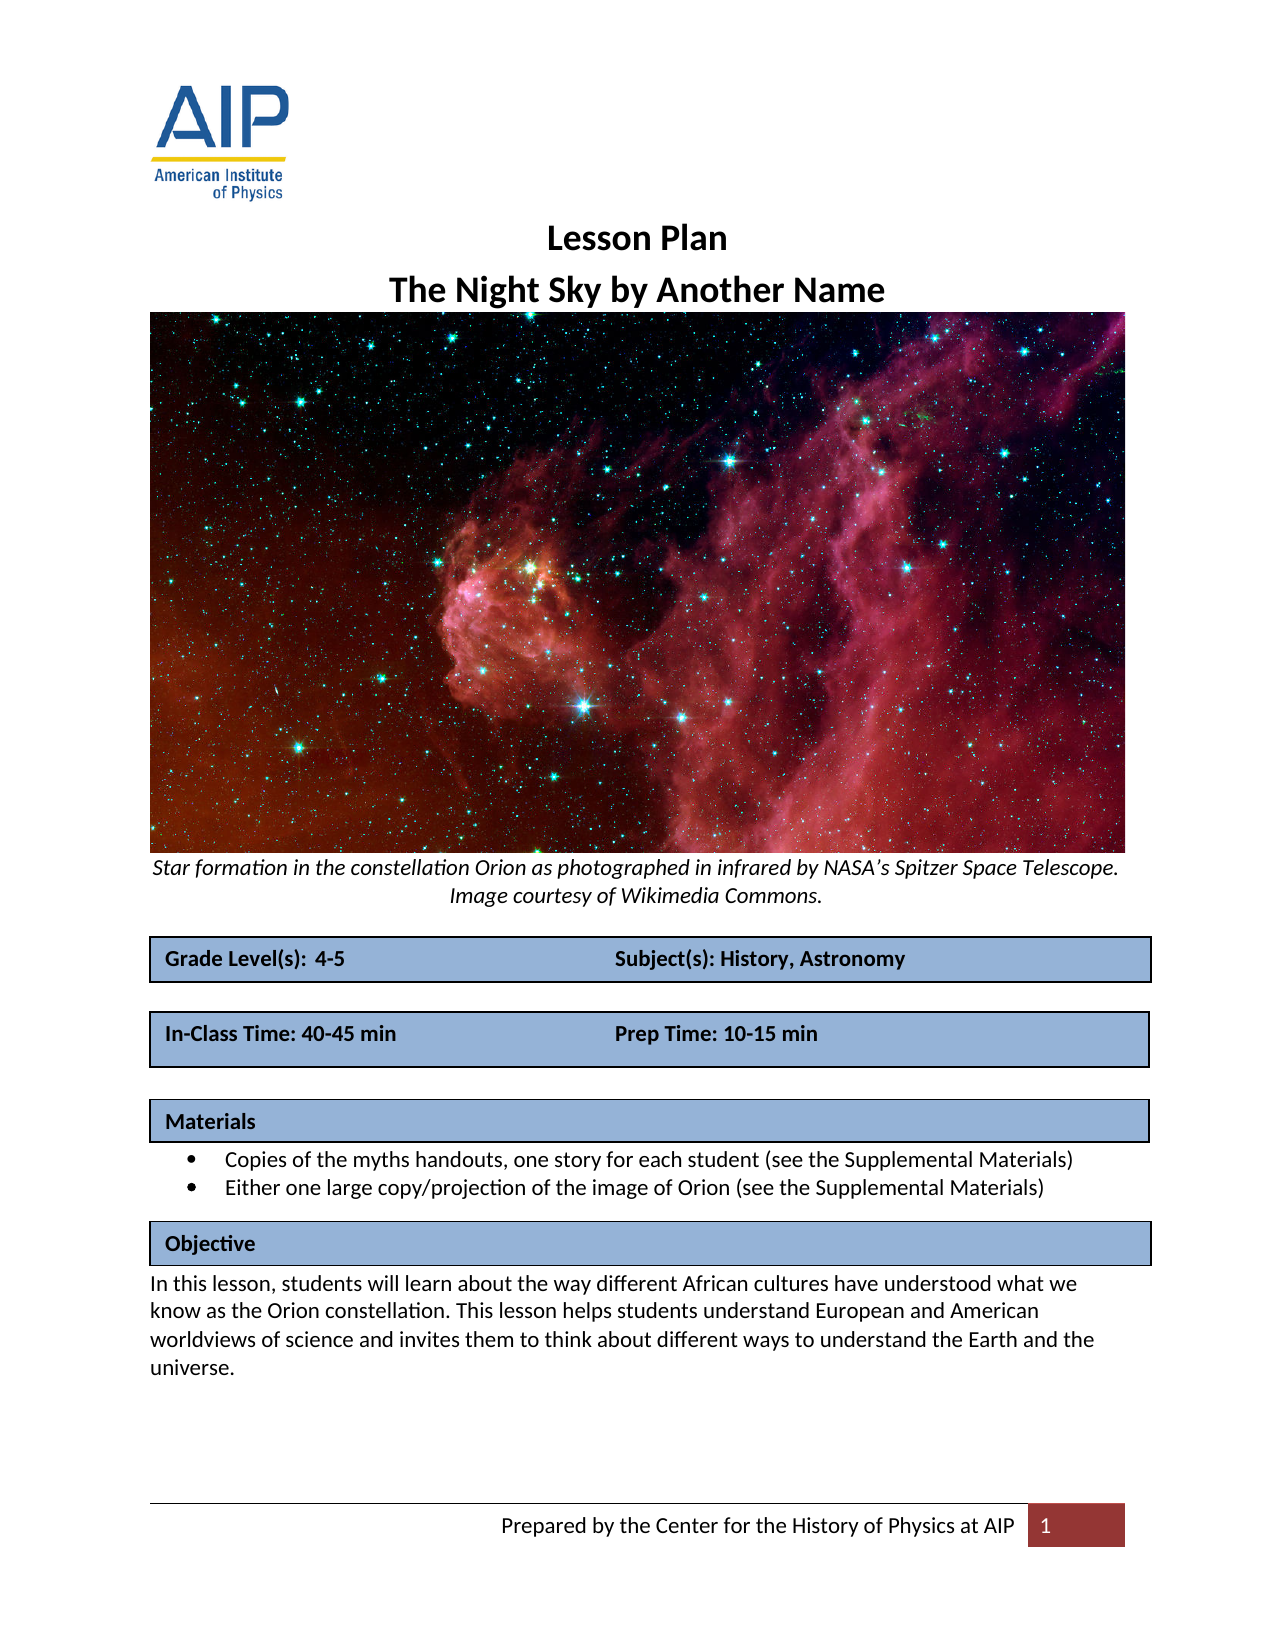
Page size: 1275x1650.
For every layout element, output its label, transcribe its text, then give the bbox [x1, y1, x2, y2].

text In this lesson, students will learn about the way different African cultures have understood what we know as the Orion constellation. This lesson helps students understand European and American worldviews of science and invites them to think about different ways to understand the Earth and the universe. [150, 1269, 1125, 1381]
text The Night Sky by Another Name [150, 266, 1125, 312]
text Lesson Plan [150, 214, 1125, 259]
picture [150, 312, 1125, 853]
list Copies of the myths handouts, one story for each student (see the Supplemental Materials) [187, 1145, 1125, 1173]
text Star formation in the constellation Orion as photographed in infrared by NASA’s Spitzer Space Telescope. Image courtesy of Wikimedia Commons. [150, 853, 1125, 909]
list Either one large copy/projection of the image of Orion (see the Supplemental Materials) [187, 1173, 1125, 1201]
picture [150, 75, 289, 214]
